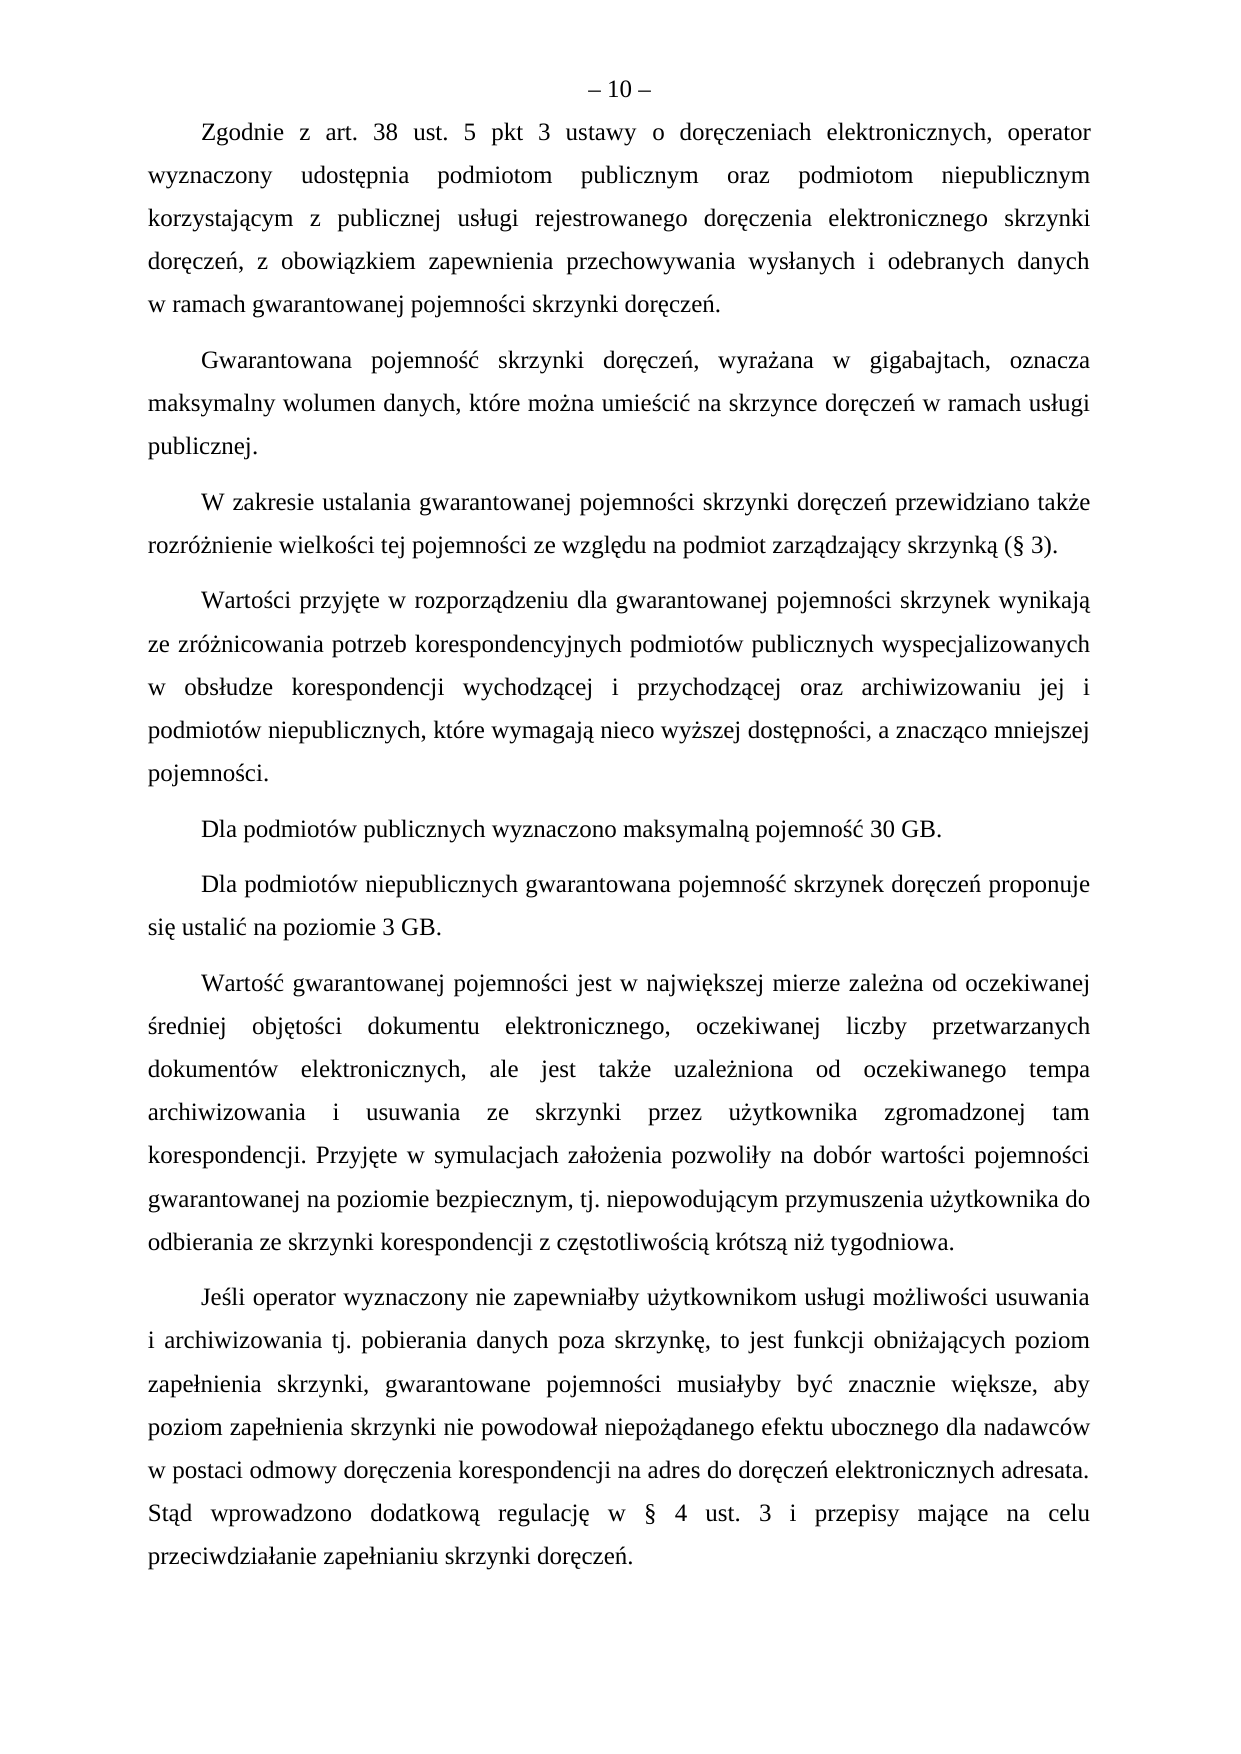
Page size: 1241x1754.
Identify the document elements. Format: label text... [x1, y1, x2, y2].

text Dla podmiotów publicznych wyznaczono maksymalną pojemność 30 GB. [148, 814, 1091, 842]
text W zakresie ustalania gwarantowanej pojemności skrzynki doręczeń przewidziano także rozróżnienie wielkości tej pojemności ze względu na podmiot zarządzający skrzynką (§ 3). [148, 487, 1091, 559]
text Jeśli operator wyznaczony nie zapewniałby użytkownikom usługi możliwości usuwania i archiwizowania tj. pobierania danych poza skrzynkę, to jest funkcji obniżających poziom zapełnienia skrzynki, gwarantowane pojemności musiałyby być znacznie większe, aby poziom zapełnienia skrzynki nie powodował niepożądanego efektu ubocznego dla nadawców w postaci odmowy doręczenia korespondencji na adres do doręczeń elektronicznych adresata. Stąd wprowadzono dodatkową regulację w § 4 ust. 3 i przepisy mające na celu przeciwdziałanie zapełnianiu skrzynki doręczeń. [148, 1282, 1091, 1570]
text Zgodnie z art. 38 ust. 5 pkt 3 ustawy o doręczeniach elektronicznych operator wyznaczony udostępnia podmiotom publicznym oraz podmiotom niepublicznym korzystającym z publicznej usługi rejestrowanego doręczenia elektronicznego skrzynki doręczeń, z obowiązkiem zapewnienia przechowywania wysłanych i odebranych danych w ramach gwarantowanej pojemności skrzynki doręczeń. [148, 117, 1091, 318]
text Wartość gwarantowanej pojemności jest w największej mierze zależna od oczekiwanej średniej objętości dokumentu elektronicznego, oczekiwanej liczby przetwarzanych dokumentów elektronicznych, ale jest także uzależniona od oczekiwanego tempa archiwizowania i usuwania ze skrzynki przez użytkownika zgromadzonej tam korespondencji. Przyjęte w symulacjach założenia pozwoliły na dobór wartości pojemności gwarantowanej na poziomie bezpiecznym, tj. niepowodującym przymuszenia użytkownika do odbierania ze skrzynki korespondencji z częstotliwością krótszą niż tygodniowa. [148, 968, 1091, 1256]
text Gwarantowana pojemność skrzynki doręczeń, wyrażana w gigabajtach, oznacza maksymalny wolumen danych, które można umieścić na skrzynce doręczeń w ramach usługi publicznej. [148, 345, 1091, 460]
text Dla podmiotów niepublicznych gwarantowana pojemność skrzynek doręczeń proponuje się ustalić na poziomie 3 GB. [148, 869, 1091, 941]
text Wartości przyjęte w rozporządzeniu dla gwarantowanej pojemności skrzynek wynikają ze zróżnicowania potrzeb korespondencyjnych podmiotów publicznych wyspecjalizowanych w obsłudze korespondencji wychodzącej i przychodzącej oraz archiwizowaniu jej i podmiotów niepublicznych, które wymagają nieco wyższej dostępności, a znacząco mniejszej pojemności. [148, 586, 1091, 787]
